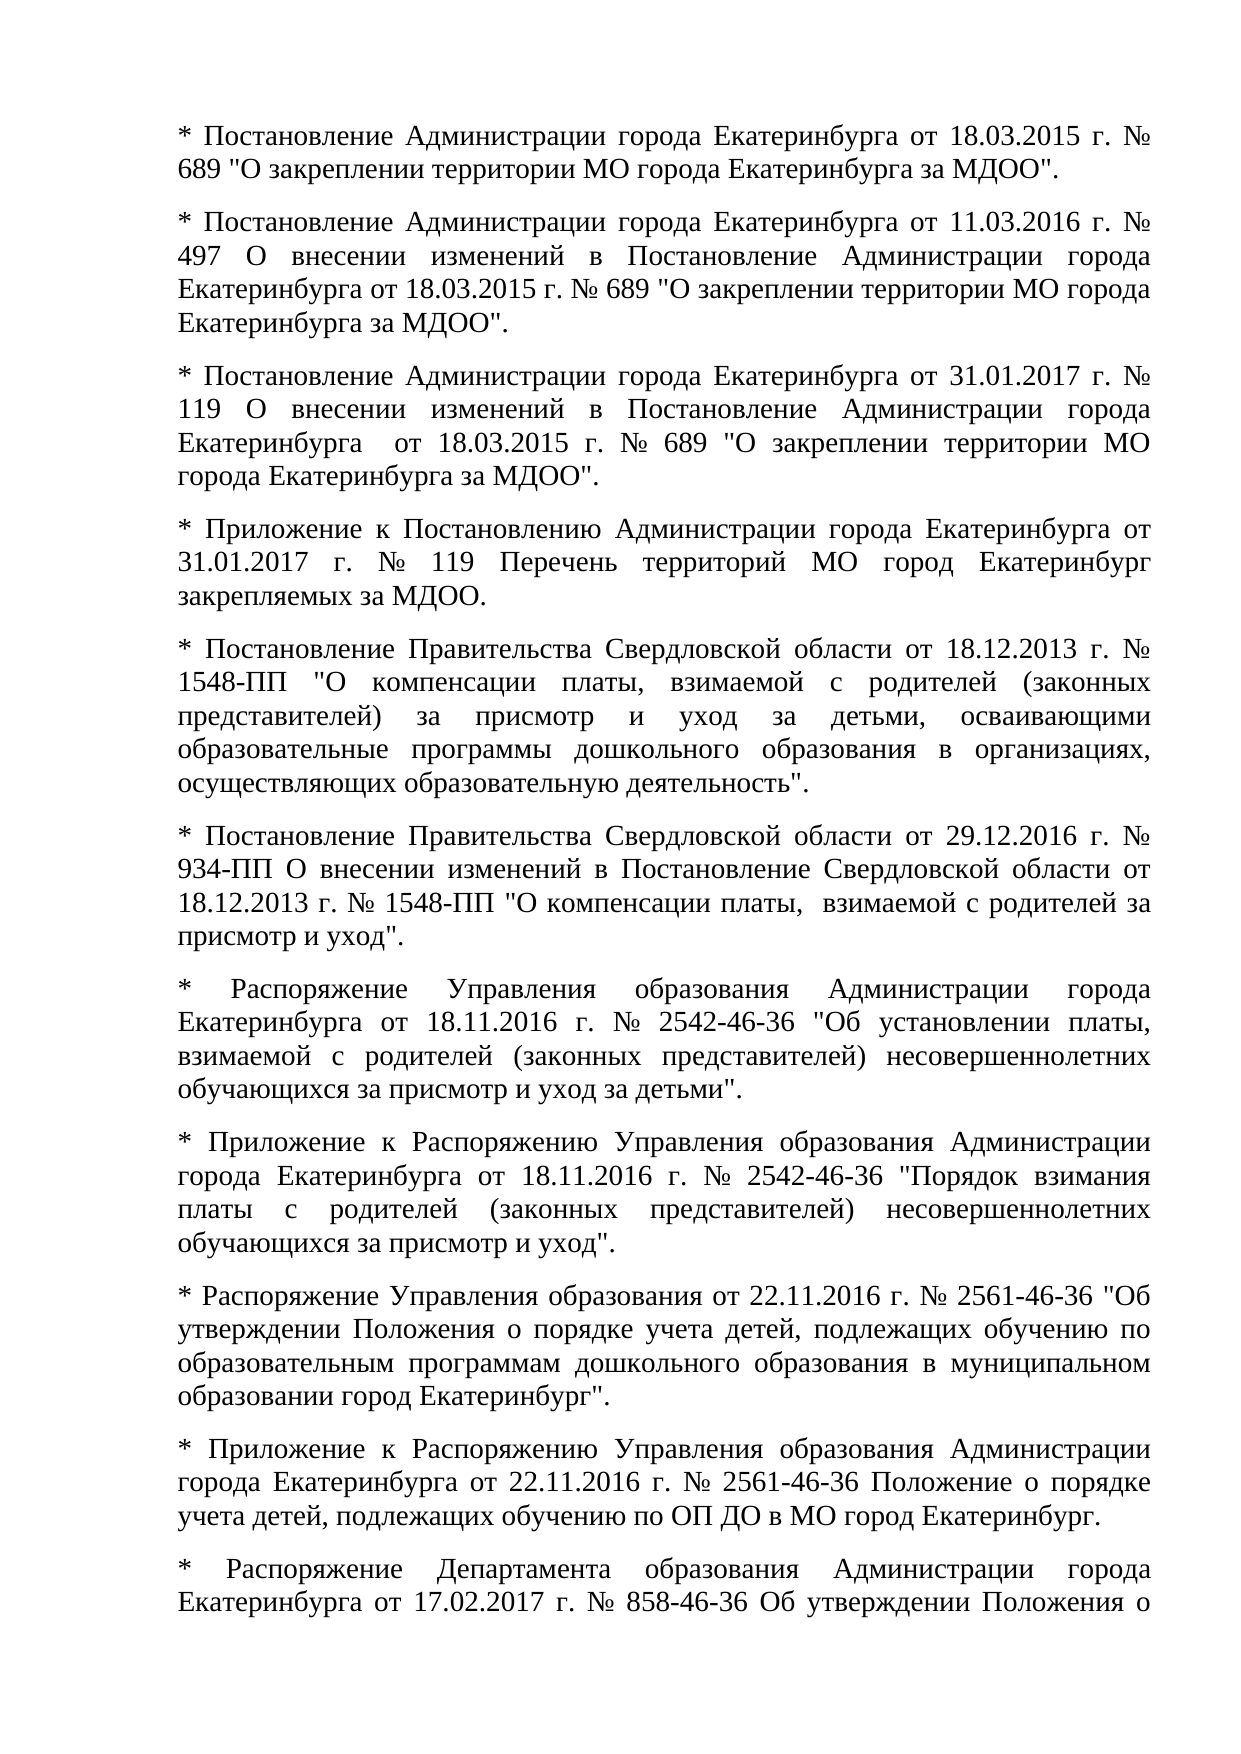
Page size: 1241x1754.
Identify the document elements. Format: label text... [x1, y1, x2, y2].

text * Постановление Администрации города Екатеринбурга от 18.03.2015 г. № 689 "О закреплении территории МО города Екатеринбурга за МДОО". [177, 118, 1152, 185]
text * Приложение к Распоряжению Управления образования Администрации города Екатеринбурга от 18.11.2016 г. № 2542-46-36 "Порядок взимания платы с родителей (законных представителей) несовершеннолетних обучающихся за присмотр и уход". [177, 1124, 1152, 1258]
text * Распоряжение Управления образования от 22.11.2016 г. № 2561-46-36 "Об утверждении Положения о порядке учета детей, подлежащих обучению по образовательным программам дошкольного образования в муниципальном образовании город Екатеринбург". [177, 1278, 1152, 1412]
text * Постановление Правительства Свердловской области от 18.12.2013 г. № 1548-ПП "О компенсации платы, взимаемой с родителей (законных представителей) за присмотр и уход за детьми, осваивающими образовательные программы дошкольного образования в организациях, осуществляющих образовательную деятельность". [177, 631, 1152, 798]
text * Распоряжение Управления образования Администрации города Екатеринбурга от 18.11.2016 г. № 2542-46-36 "Об установлении платы, взимаемой с родителей (законных представителей) несовершеннолетних обучающихся за присмотр и уход за детьми". [177, 971, 1152, 1105]
text * Постановление Администрации города Екатеринбурга от 31.01.2017 г. № 119 О внесении изменений в Постановление Администрации города Екатеринбурга от 18.03.2015 г. № 689 "О закреплении территории МО города Екатеринбурга за МДОО". [177, 358, 1152, 492]
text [177, 1551, 1152, 1618]
text * Постановление Администрации города Екатеринбурга от 11.03.2016 г. № 497 О внесении изменений в Постановление Администрации города Екатеринбурга от 18.03.2015 г. № 689 "О закреплении территории МО города Екатеринбурга за МДОО". [177, 204, 1152, 338]
text * Постановление Правительства Свердловской области от 29.12.2016 г. № 934-ПП О внесении изменений в Постановление Свердловской области от 18.12.2013 г. № 1548-ПП "О компенсации платы, взимаемой с родителей за присмотр и уход". [177, 818, 1152, 952]
text * Приложение к Распоряжению Управления образования Администрации города Екатеринбурга от 22.11.2016 г. № 2561-46-36 Положение о порядке учета детей, подлежащих обучению по ОП ДО в МО город Екатеринбург. [177, 1431, 1152, 1532]
text * Приложение к Постановлению Администрации города Екатеринбурга от 31.01.2017 г. № 119 Перечень территорий МО город Екатеринбург закрепляемых за МДОО. [177, 511, 1152, 612]
